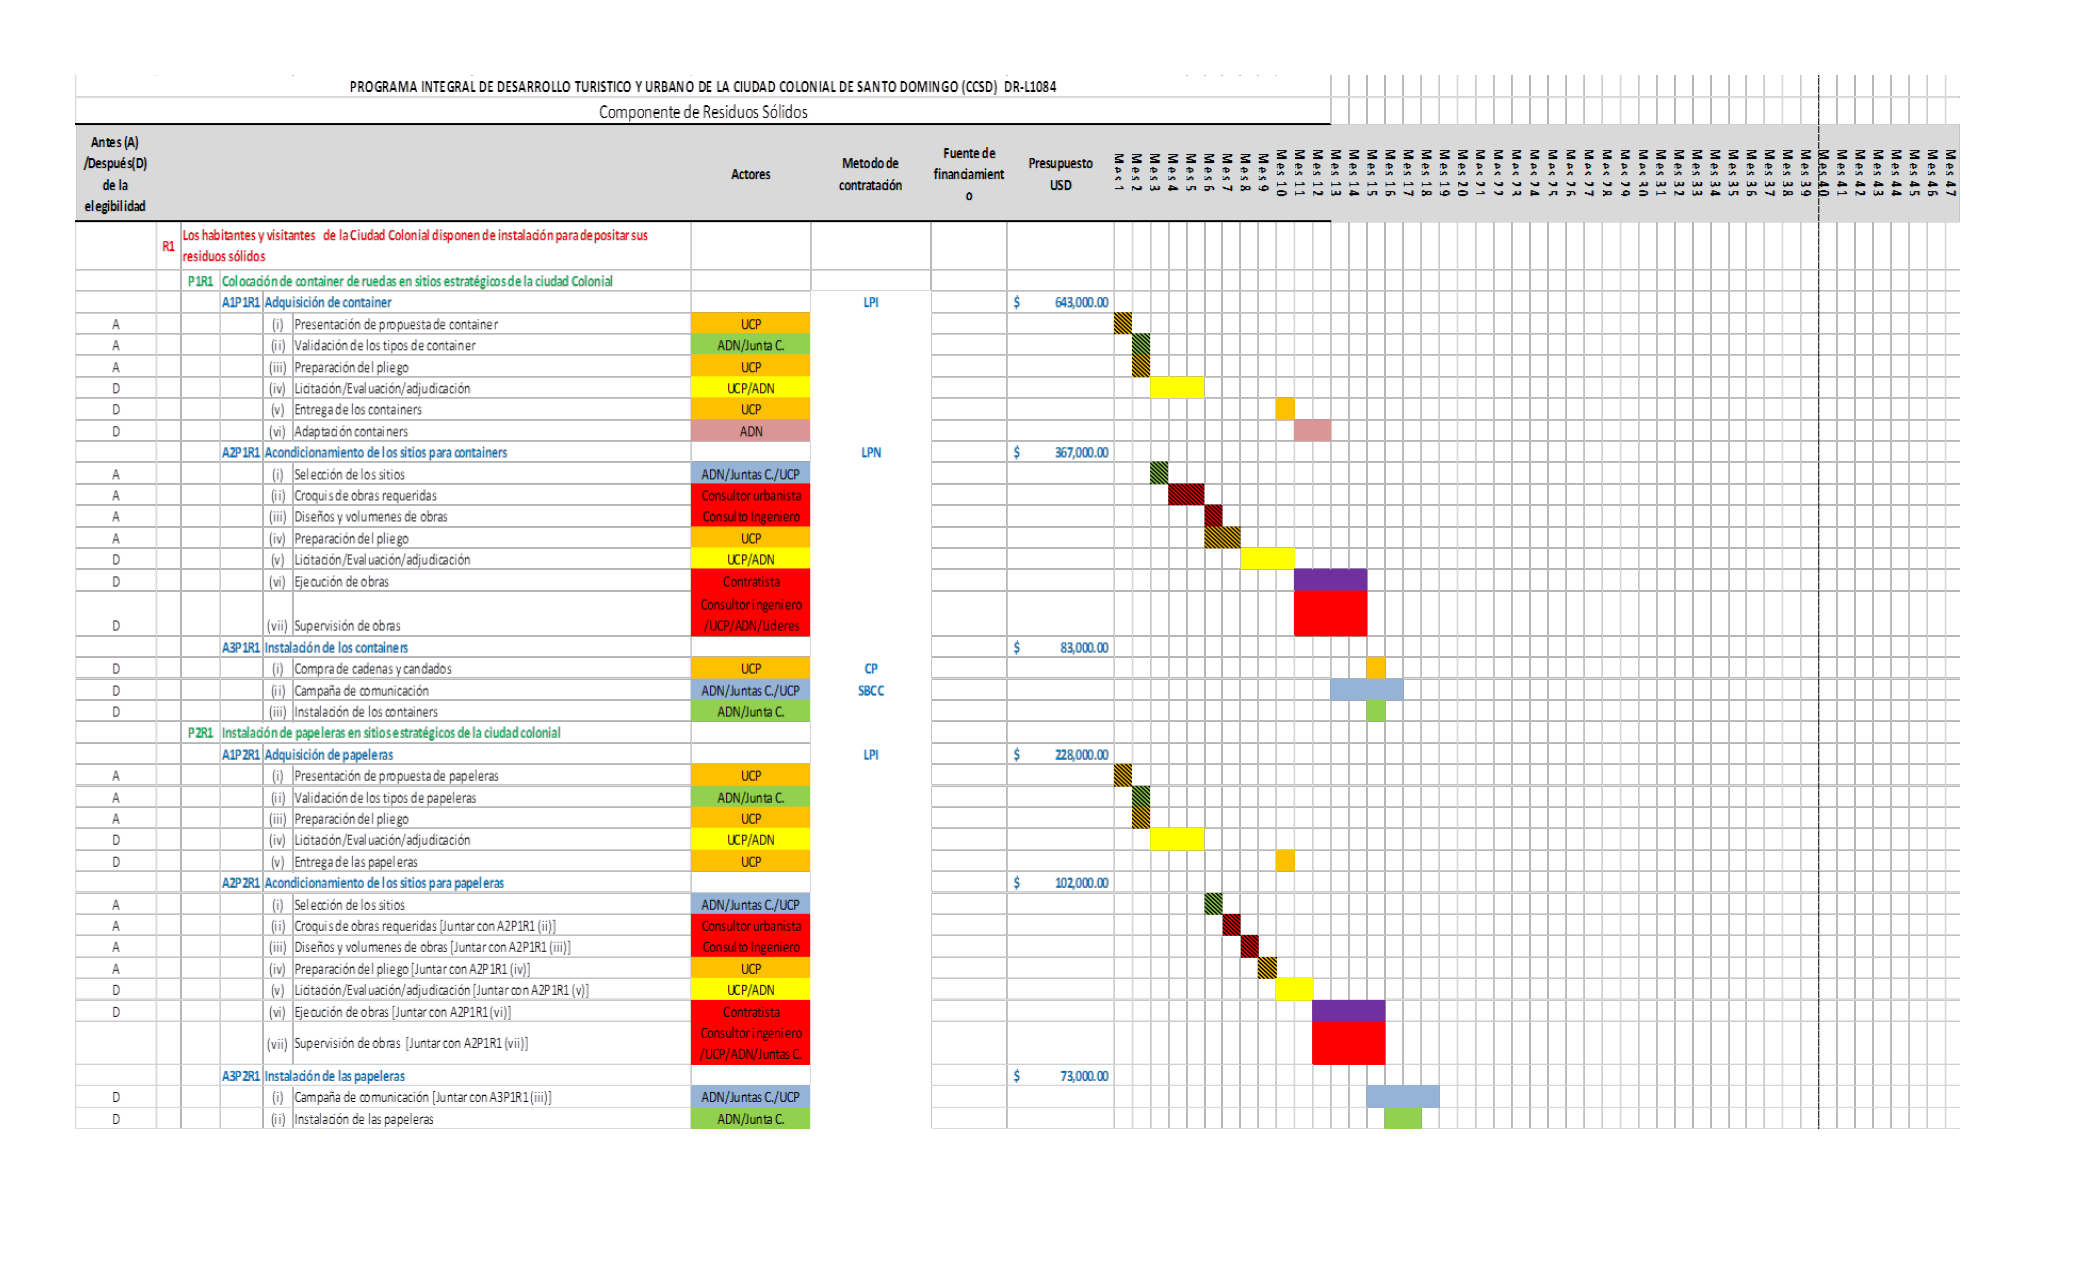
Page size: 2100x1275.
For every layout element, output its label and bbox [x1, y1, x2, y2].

picture [75, 75, 1960, 1130]
